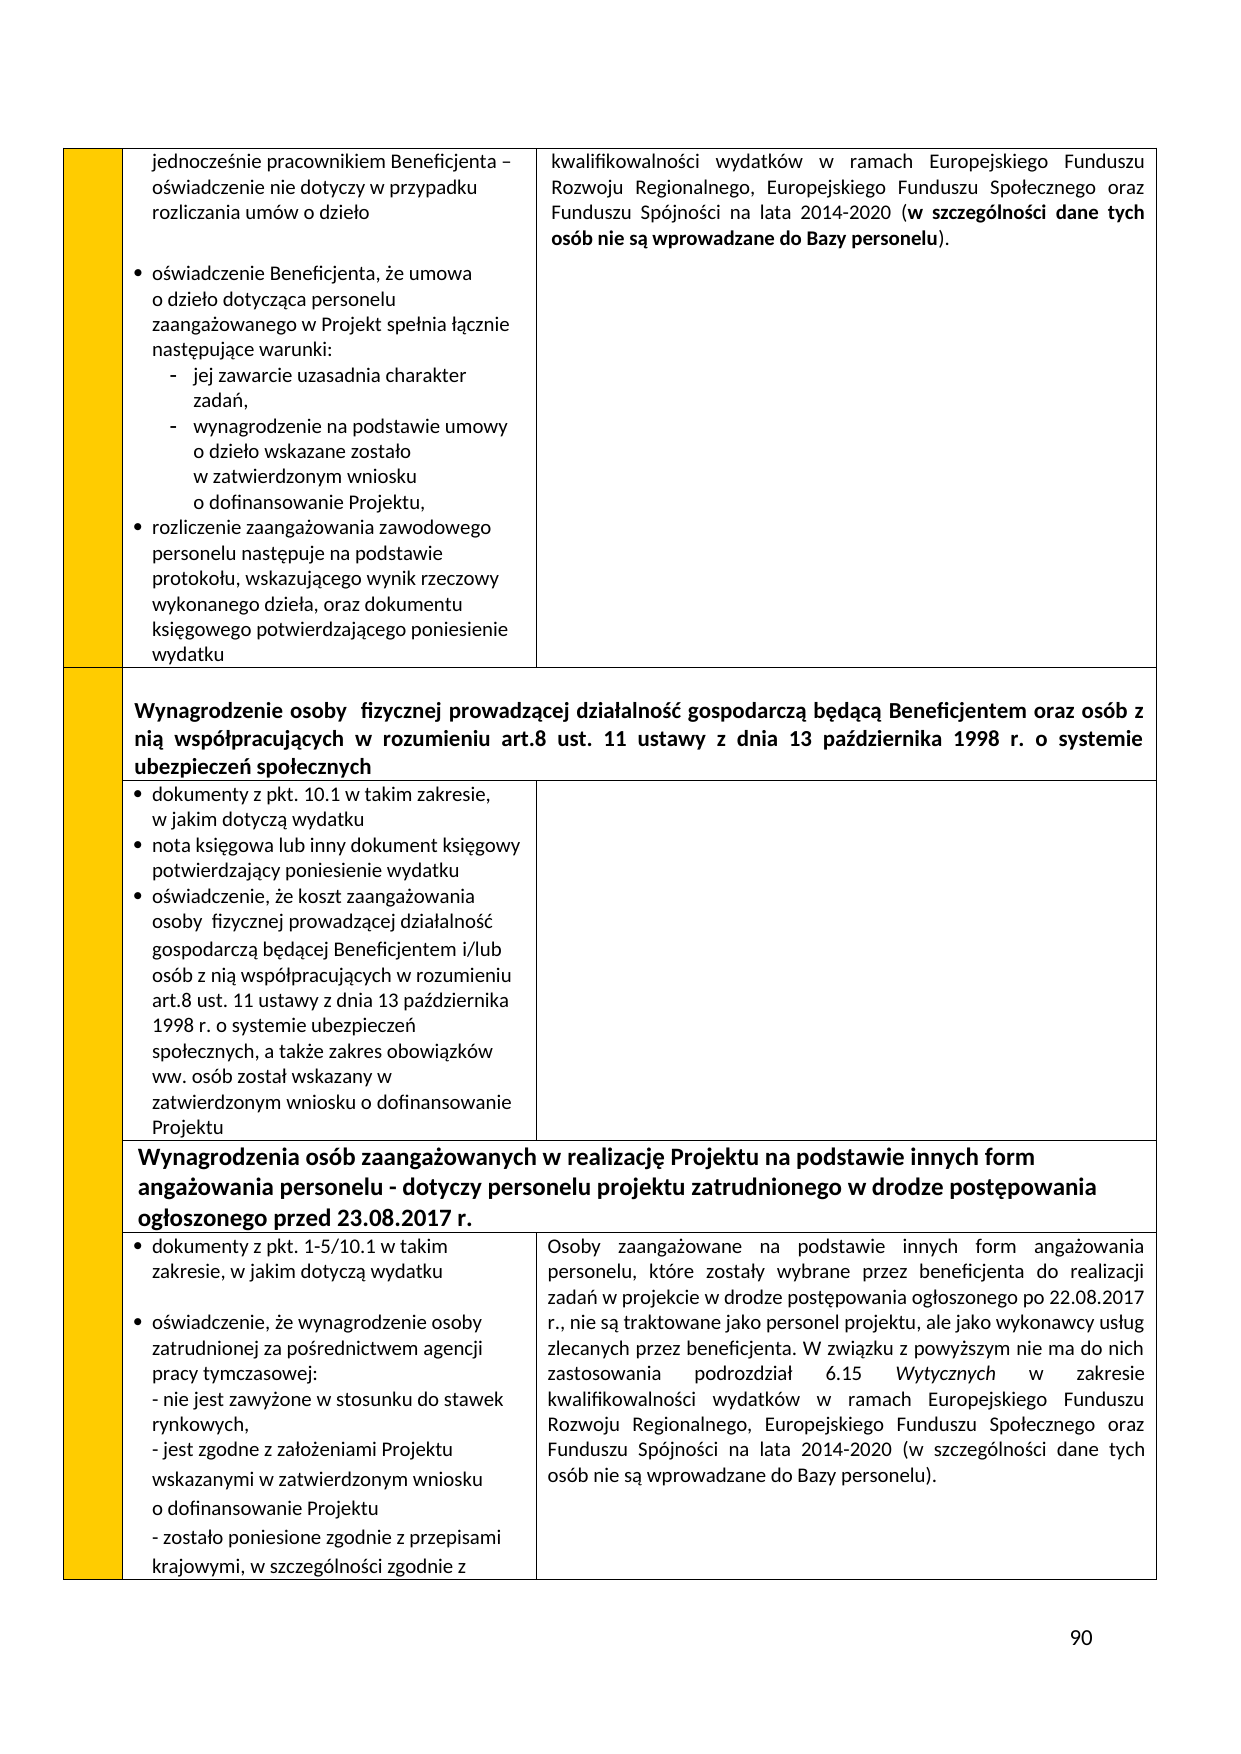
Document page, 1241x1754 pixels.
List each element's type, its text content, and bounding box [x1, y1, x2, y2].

table_cell Wynagrodzenia osób zaangażowanych w realizację Projektu na podstawie innych form angażowania personelu - dotyczy personelu projektu zatrudnionego w drodze postępowania ogłoszonego przed 23.08.2017 r. [123, 1141, 1156, 1232]
table_cell [537, 781, 1156, 1140]
table_cell dokumenty z pkt. 10.1 w takim zakresie, w jakim dotyczą wydatku nota księgowa lub inny dokument księgowy potwierdzający poniesienie wydatku oświadczenie, że koszt zaangażowania osoby fizycznej prowadzącej działalność gospodarczą będącej Beneficjentem i/lub osób z nią współpracujących w rozumieniu art.8 ust. 11 ustawy z dnia 13 października 1998 r. o systemie ubezpieczeń społecznych, a także zakres obowiązków ww. osób został wskazany w zatwierdzonym wniosku o dofinansowanie Projektu [123, 781, 536, 1140]
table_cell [537, 1233, 1156, 1579]
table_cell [537, 149, 1156, 667]
table_cell [64, 149, 122, 667]
table_cell Wynagrodzenie osoby fizycznej prowadzącej działalność gospodarczą będącą Beneficjentem oraz osób z nią współpracujących w rozumieniu art.8 ust. 11 ustawy z dnia 13 października 1998 r. o systemie ubezpieczeń społecznych [123, 668, 1156, 780]
table_cell [64, 668, 122, 1579]
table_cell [123, 149, 536, 667]
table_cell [123, 1233, 536, 1579]
